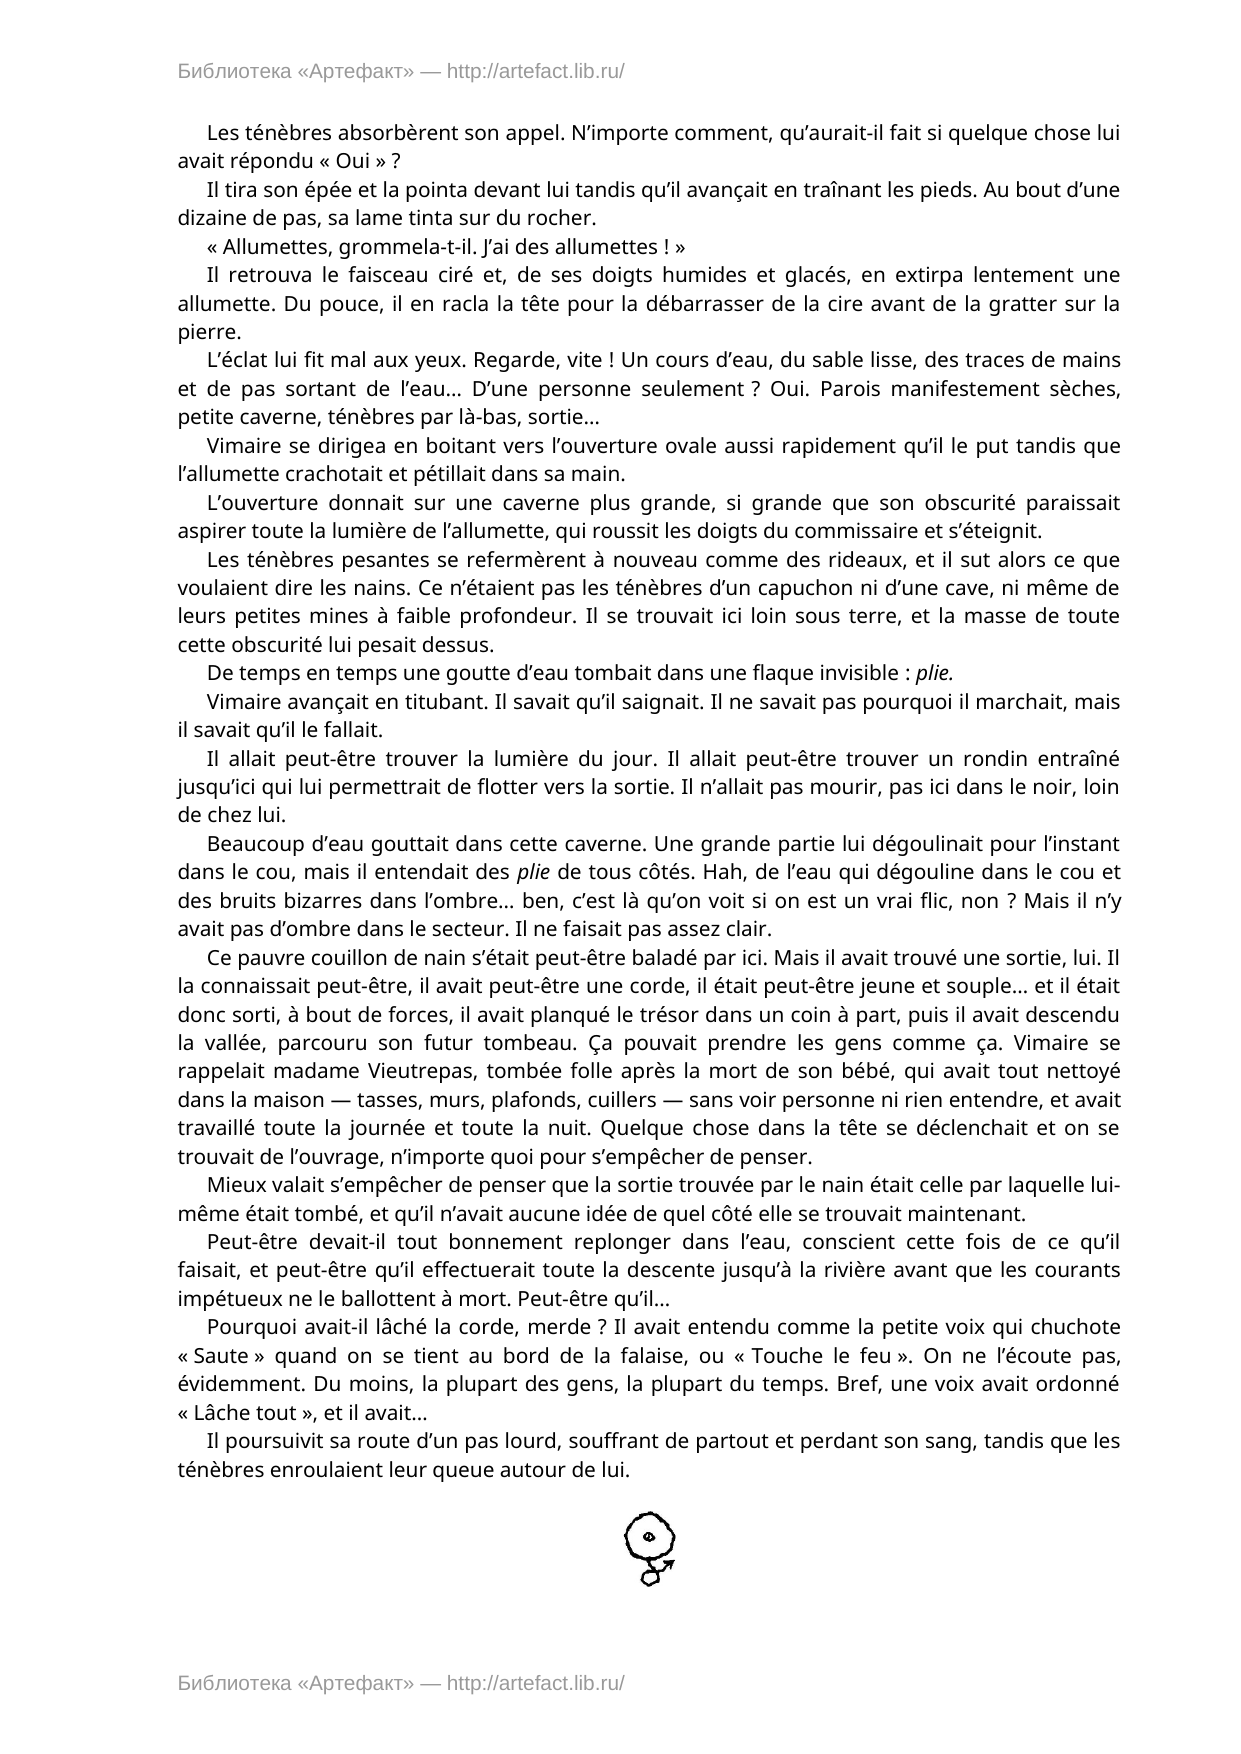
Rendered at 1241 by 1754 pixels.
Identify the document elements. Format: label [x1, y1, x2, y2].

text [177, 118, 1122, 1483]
picture [623, 1511, 676, 1587]
